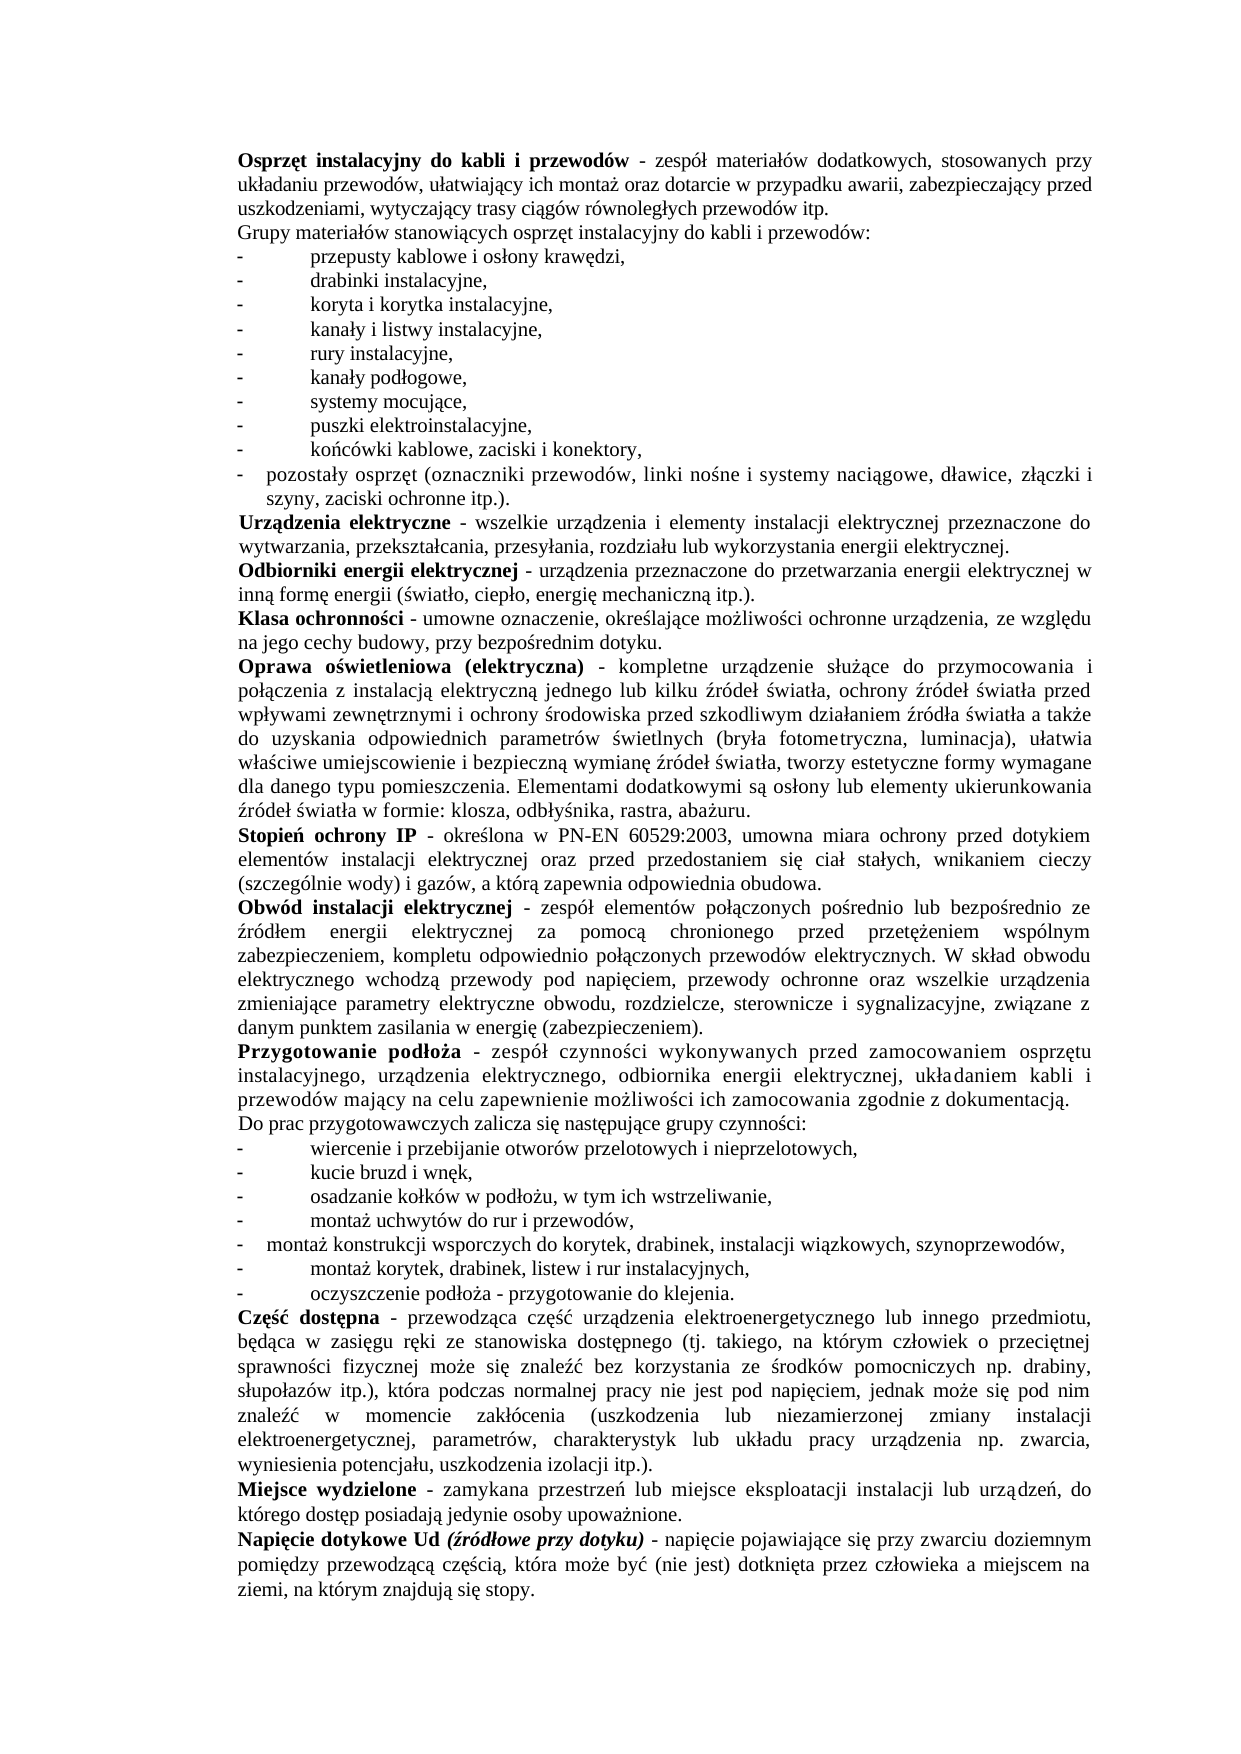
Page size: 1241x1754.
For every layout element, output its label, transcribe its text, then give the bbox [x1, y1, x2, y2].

text Do prac przygotowawczych zalicza się następujące grupy czynności: [238, 1111, 1092, 1135]
list puszki elektroinstalacyjne, [236, 413, 1092, 437]
list osadzanie kołków w podłożu, w tym ich wstrzeliwanie, [236, 1184, 1092, 1208]
list przepusty kablowe i osłony krawędzi, [236, 244, 1092, 268]
text Napięcie dotykowe Ud (źródłowe przy dotyku) - napięcie pojawiające się przy zwarciu doziemnym pomiędzy przewodzącą częścią, która może być (nie jest) dotknięta przez człowieka a miejscem na ziemi, na którym znajdują się stopy. [237, 1527, 1091, 1602]
list systemy mocujące, [236, 389, 1092, 413]
list koryta i korytka instalacyjne, [236, 292, 1092, 316]
text Część dostępna - przewodząca część urządzenia elektroenergetycznego lub innego przedmiotu, będąca w zasięgu ręki ze stanowiska dostępnego (tj. takiego, na którym człowiek o przeciętnej sprawności fizycznej może się znaleźć bez korzystania ze środków pomocniczych np. drabiny, słupołazów itp.), która podczas normalnej pracy nie jest pod napięciem, jednak może się pod nim znaleźć w momencie zakłócenia (uszkodzenia lub niezamierzonej zmiany instalacji elektroenergetycznej, parametrów, charakterystyk lub układu pracy urządzenia np. zwarcia, wyniesienia potencjału, uszkodzenia izolacji itp.). [237, 1304, 1091, 1476]
text Przygotowanie podłoża - zespół czynności wykonywanych przed zamocowaniem osprzętu instalacyjnego, urządzenia elektrycznego, odbiornika energii elektrycznej, układaniem kabli i przewodów mający na celu zapewnienie możliwości ich zamocowania zgodnie z dokumentacją. [237, 1039, 1091, 1111]
list montaż konstrukcji wsporczych do korytek, drabinek, instalacji wiązkowych, szynoprzewodów, [236, 1232, 1092, 1256]
text Oprawa oświetleniowa (elektryczna) - kompletne urządzenie służące do przymocowania i połączenia z instalacją elektryczną jednego lub kilku źródeł światła, ochrony źródeł światła przed wpływami zewnętrznymi i ochrony środowiska przed szkodliwym działaniem źródła światła a także do uzyskania odpowiednich parametrów świetlnych (bryła fotometryczna, luminacja), ułatwia właściwe umiejscowienie i bezpieczną wymianę źródeł światła, tworzy estetyczne formy wymagane dla danego typu pomieszczenia. Elementami dodatkowymi są osłony lub elementy ukierunkowania źródeł światła w formie: klosza, odbłyśnika, rastra, abażuru. [238, 654, 1092, 822]
list kanały i listwy instalacyjne, [236, 316, 1092, 341]
list końcówki kablowe, zaciski i konektory, [236, 437, 1092, 461]
text Miejsce wydzielone - zamykana przestrzeń lub miejsce eksploatacji instalacji lub urządzeń, do którego dostęp posiadają jedynie osoby upoważnione. [237, 1476, 1091, 1527]
list kucie bruzd i wnęk, [236, 1159, 1092, 1184]
list pozostały osprzęt (oznaczniki przewodów, linki nośne i systemy naciągowe, dławice, złączki i szyny, zaciski ochronne itp.). [236, 461, 1092, 510]
text Grupy materiałów stanowiących osprzęt instalacyjny do kabli i przewodów: [237, 220, 1092, 244]
list wiercenie i przebijanie otworów przelotowych i nieprzelotowych, [236, 1135, 1092, 1159]
text Osprzęt instalacyjny do kabli i przewodów - zespół materiałów dodatkowych, stosowanych przy układaniu przewodów, ułatwiający ich montaż oraz dotarcie w przypadku awarii, zabezpieczający przed uszkodzeniami, wytyczający trasy ciągów równoległych przewodów itp. [237, 148, 1092, 220]
list montaż korytek, drabinek, listew i rur instalacyjnych, [236, 1256, 1092, 1280]
list rury instalacyjne, [236, 341, 1092, 365]
list drabinki instalacyjne, [236, 268, 1092, 292]
list kanały podłogowe, [236, 365, 1092, 389]
text Odbiorniki energii elektrycznej - urządzenia przeznaczone do przetwarzania energii elektrycznej w inną formę energii (światło, ciepło, energię mechaniczną itp.). [238, 558, 1092, 606]
text Stopień ochrony IP - określona w PN-EN 60529:2003, umowna miara ochrony przed dotykiem elementów instalacji elektrycznej oraz przed przedostaniem się ciał stałych, wnikaniem cieczy (szczególnie wody) i gazów, a którą zapewnia odpowiednia obudowa. [238, 822, 1091, 895]
text Obwód instalacji elektrycznej - zespół elementów połączonych pośrednio lub bezpośrednio ze źródłem energii elektrycznej za pomocą chronionego przed przetężeniem wspólnym zabezpieczeniem, kompletu odpowiednio połączonych przewodów elektrycznych. W skład obwodu elektrycznego wchodzą przewody pod napięciem, przewody ochronne oraz wszelkie urządzenia zmieniające parametry elektryczne obwodu, rozdzielcze, sterownicze i sygnalizacyjne, związane z danym punktem zasilania w energię (zabezpieczeniem). [237, 895, 1091, 1039]
list montaż uchwytów do rur i przewodów, [236, 1208, 1092, 1232]
list oczyszczenie podłoża - przygotowanie do klejenia. [236, 1280, 1092, 1304]
text Urządzenia elektryczne - wszelkie urządzenia i elementy instalacji elektrycznej przeznaczone do wytwarzania, przekształcania, przesyłania, rozdziału lub wykorzystania energii elektrycznej. [239, 510, 1092, 558]
text Klasa ochronności - umowne oznaczenie, określające możliwości ochronne urządzenia, ze względu na jego cechy budowy, przy bezpośrednim dotyku. [238, 606, 1091, 654]
